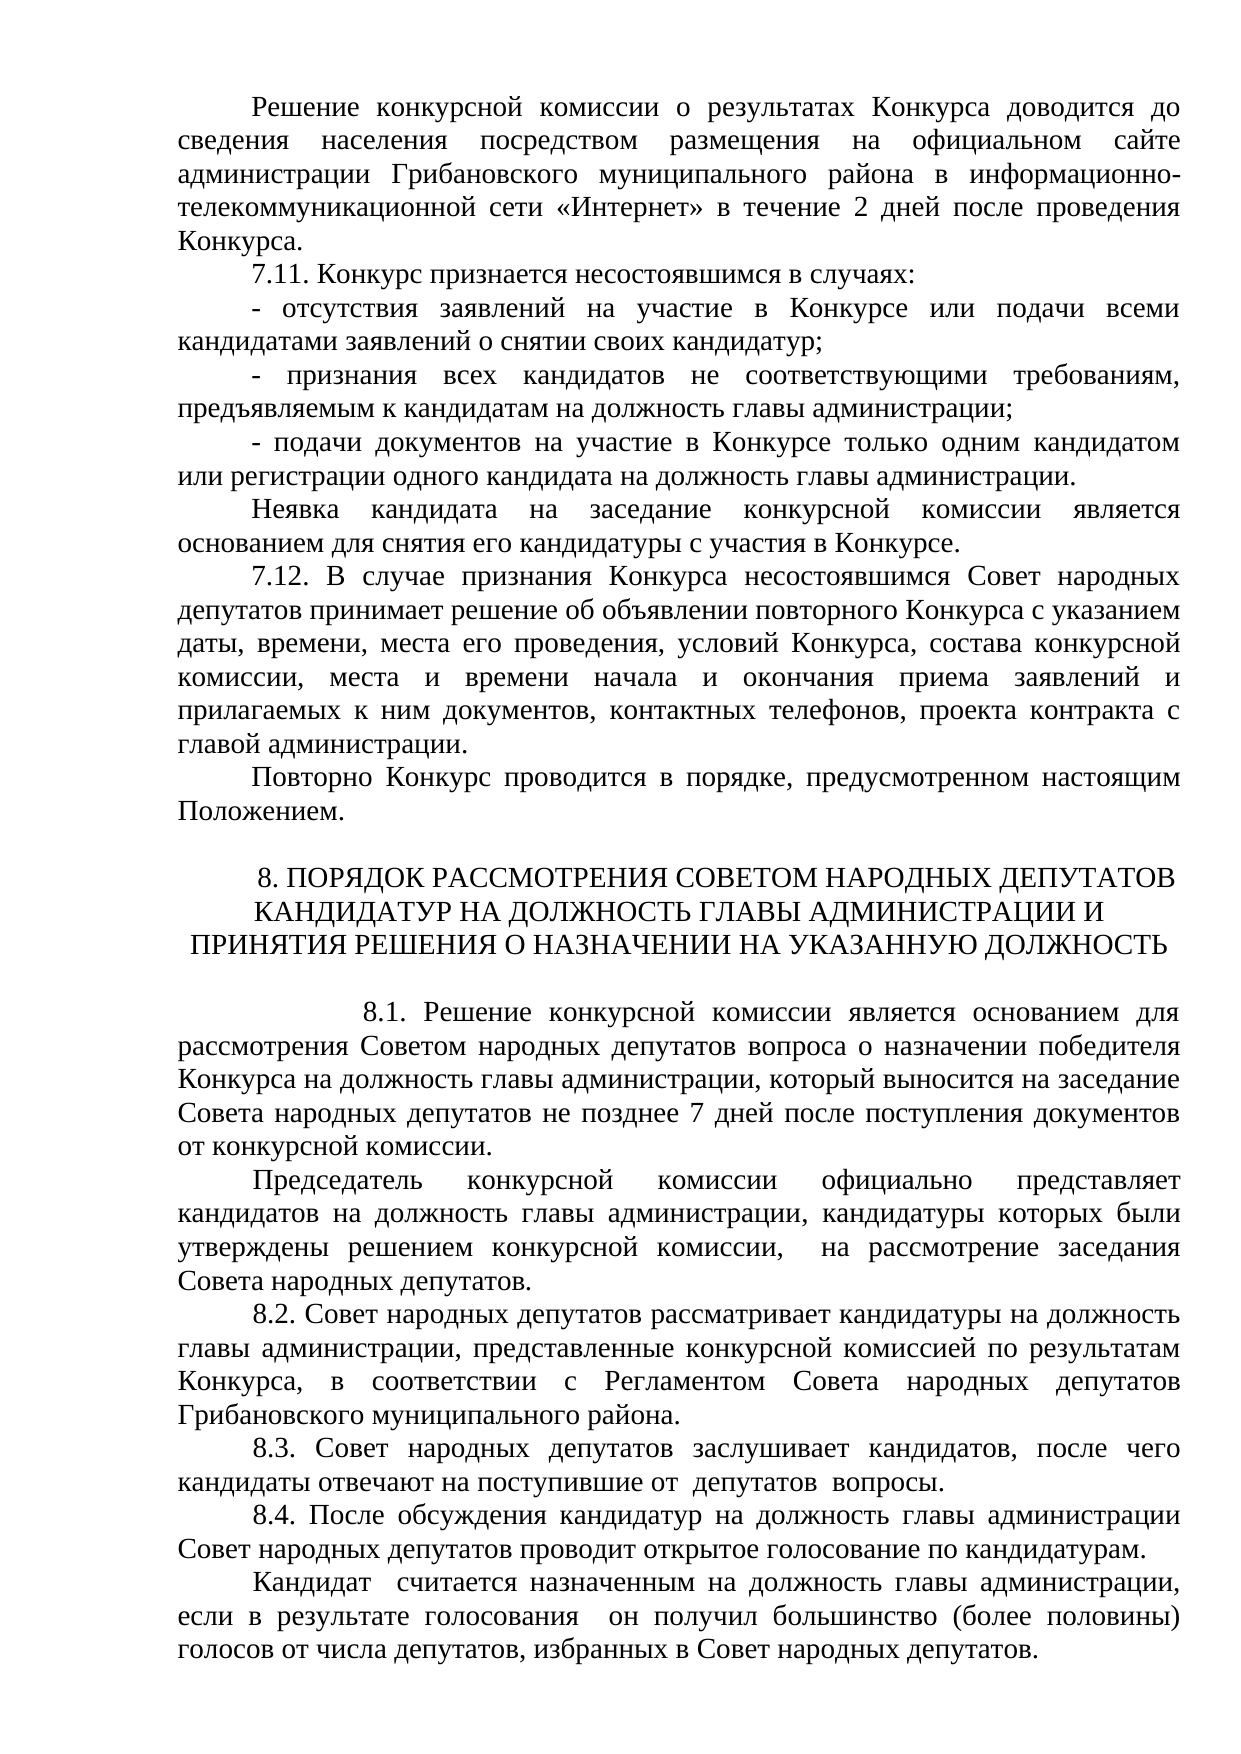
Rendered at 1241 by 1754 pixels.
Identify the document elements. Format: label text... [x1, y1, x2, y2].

text Председатель конкурсной комиссии официально представляет кандидатов на должность главы администрации, кандидатуры которых были утверждены решением конкурсной комиссии, на рассмотрение заседания Совета народных депутатов. [177, 1162, 1181, 1296]
text Повторно Конкурс проводится в порядке, предусмотренном настоящим Положением. [177, 759, 1181, 827]
text 7.12. В случае признания Конкурса несостоявшимся Совет народных депутатов принимает решение об объявлении повторного Конкурса с указанием даты, времени, места его проведения, условий Конкурса, состава конкурсной комиссии, места и времени начала и окончания приема заявлений и прилагаемых к ним документов, контактных телефонов, проекта контракта с главой администрации. [177, 558, 1181, 759]
text Решение конкурсной комиссии о результатах Конкурса доводится до сведения населения посредством размещения на официальном сайте администрации Грибановского муниципального района в информационно-телекоммуникационной сети «Интернет» в течение 2 дней после проведения Конкурса. [177, 89, 1181, 256]
text - признания всех кандидатов не соответствующими требованиям, предъявляемым к кандидатам на должность главы администрации; [177, 357, 1181, 424]
text Кандидат считается назначенным на должность главы администрации, если в результате голосования он получил большинство (более половины) голосов от числа депутатов, избранных в Совет народных депутатов. [177, 1564, 1181, 1665]
text Неявка кандидата на заседание конкурсной комиссии является основанием для снятия его кандидатуры с участия в Конкурсе. [177, 491, 1181, 558]
text 8.3. Совет народных депутатов заслушивает кандидатов, после чего кандидаты отвечают на поступившие от депутатов вопросы. [177, 1430, 1181, 1497]
text - подачи документов на участие в Конкурсе только одним кандидатом или регистрации одного кандидата на должность главы администрации. [177, 424, 1181, 491]
text 8. ПОРЯДОК РАССМОТРЕНИЯ СОВЕТОМ НАРОДНЫХ ДЕПУТАТОВ КАНДИДАТУР НА ДОЛЖНОСТЬ ГЛАВЫ АДМИНИСТРАЦИИ И ПРИНЯТИЯ РЕШЕНИЯ О НАЗНАЧЕНИИ НА УКАЗАННУЮ ДОЛЖНОСТЬ [177, 860, 1181, 961]
text 8.4. После обсуждения кандидатур на должность главы администрации Совет народных депутатов проводит открытое голосование по кандидатурам. [177, 1497, 1181, 1564]
text 8.2. Совет народных депутатов рассматривает кандидатуры на должность главы администрации, представленные конкурсной комиссией по результатам Конкурса, в соответствии с Регламентом Совета народных депутатов Грибановского муниципального района. [177, 1296, 1181, 1430]
text 7.11. Конкурс признается несостоявшимся в случаях: [177, 256, 1181, 290]
text - отсутствия заявлений на участие в Конкурсе или подачи всеми кандидатами заявлений о снятии своих кандидатур; [177, 290, 1181, 357]
text 8.1. Решение конкурсной комиссии является основанием для рассмотрения Советом народных депутатов вопроса о назначении победителя Конкурса на должность главы администрации, который выносится на заседание Совета народных депутатов не позднее 7 дней после поступления документов от конкурсной комиссии. [177, 961, 1181, 1162]
